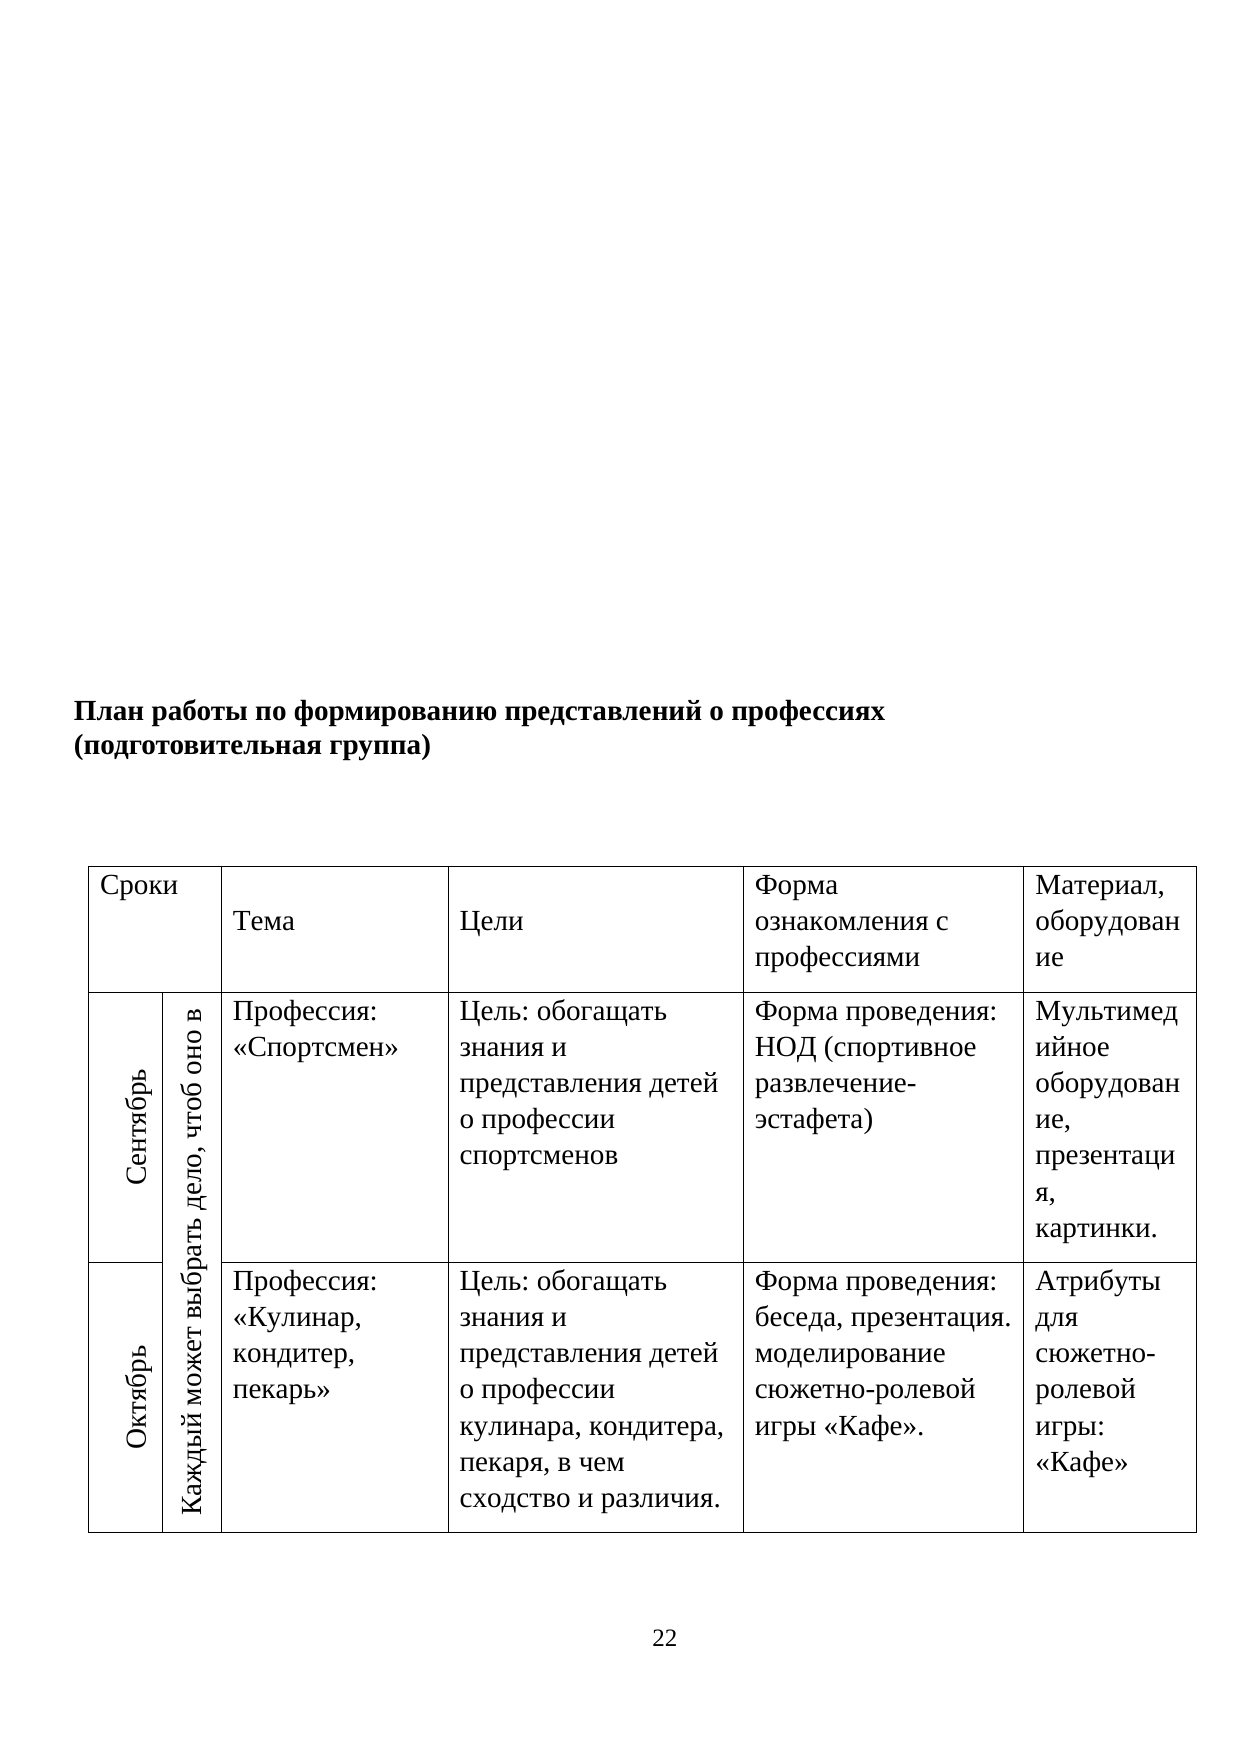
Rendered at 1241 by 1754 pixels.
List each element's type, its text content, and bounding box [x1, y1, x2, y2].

table_cell Профессия: «Спортсмен» [222, 993, 448, 1262]
table_cell Атрибуты для сюжетно-ролевой игры: «Кафе» [1024, 1263, 1196, 1532]
table_header Тема [222, 867, 448, 992]
table_header Материал, оборудование [1024, 867, 1196, 992]
table_cell Форма проведения: НОД (спортивное развлечение-эстафета) [744, 993, 1023, 1262]
table_cell Сентябрь [89, 993, 162, 1262]
text План работы по формированию представлений о профессиях (подготовительная группа) [74, 693, 1137, 761]
table_cell Каждый может выбрать дело, чтоб оно в руках кипело! [163, 993, 221, 1532]
table_header Форма ознакомления с профессиями [744, 867, 1023, 992]
table_cell Профессия: «Кулинар, кондитер, пекарь» [222, 1263, 448, 1532]
table_cell Цель: обогащать знания и представления детей о профессии кулинара, кондитера, пекаря, в чем сходство и различия. [449, 1263, 743, 1532]
table_cell Октябрь [89, 1263, 162, 1532]
table_cell Мультимедийное оборудование, презентация, картинки. [1024, 993, 1196, 1262]
table_cell Форма проведения: беседа, презентация. моделирование сюжетно-ролевой игры «Кафе». [744, 1263, 1023, 1532]
table_cell Цель: обогащать знания и представления детей о профессии спортсменов [449, 993, 743, 1262]
table_header Сроки [89, 867, 221, 992]
table_header Цели [449, 867, 743, 992]
